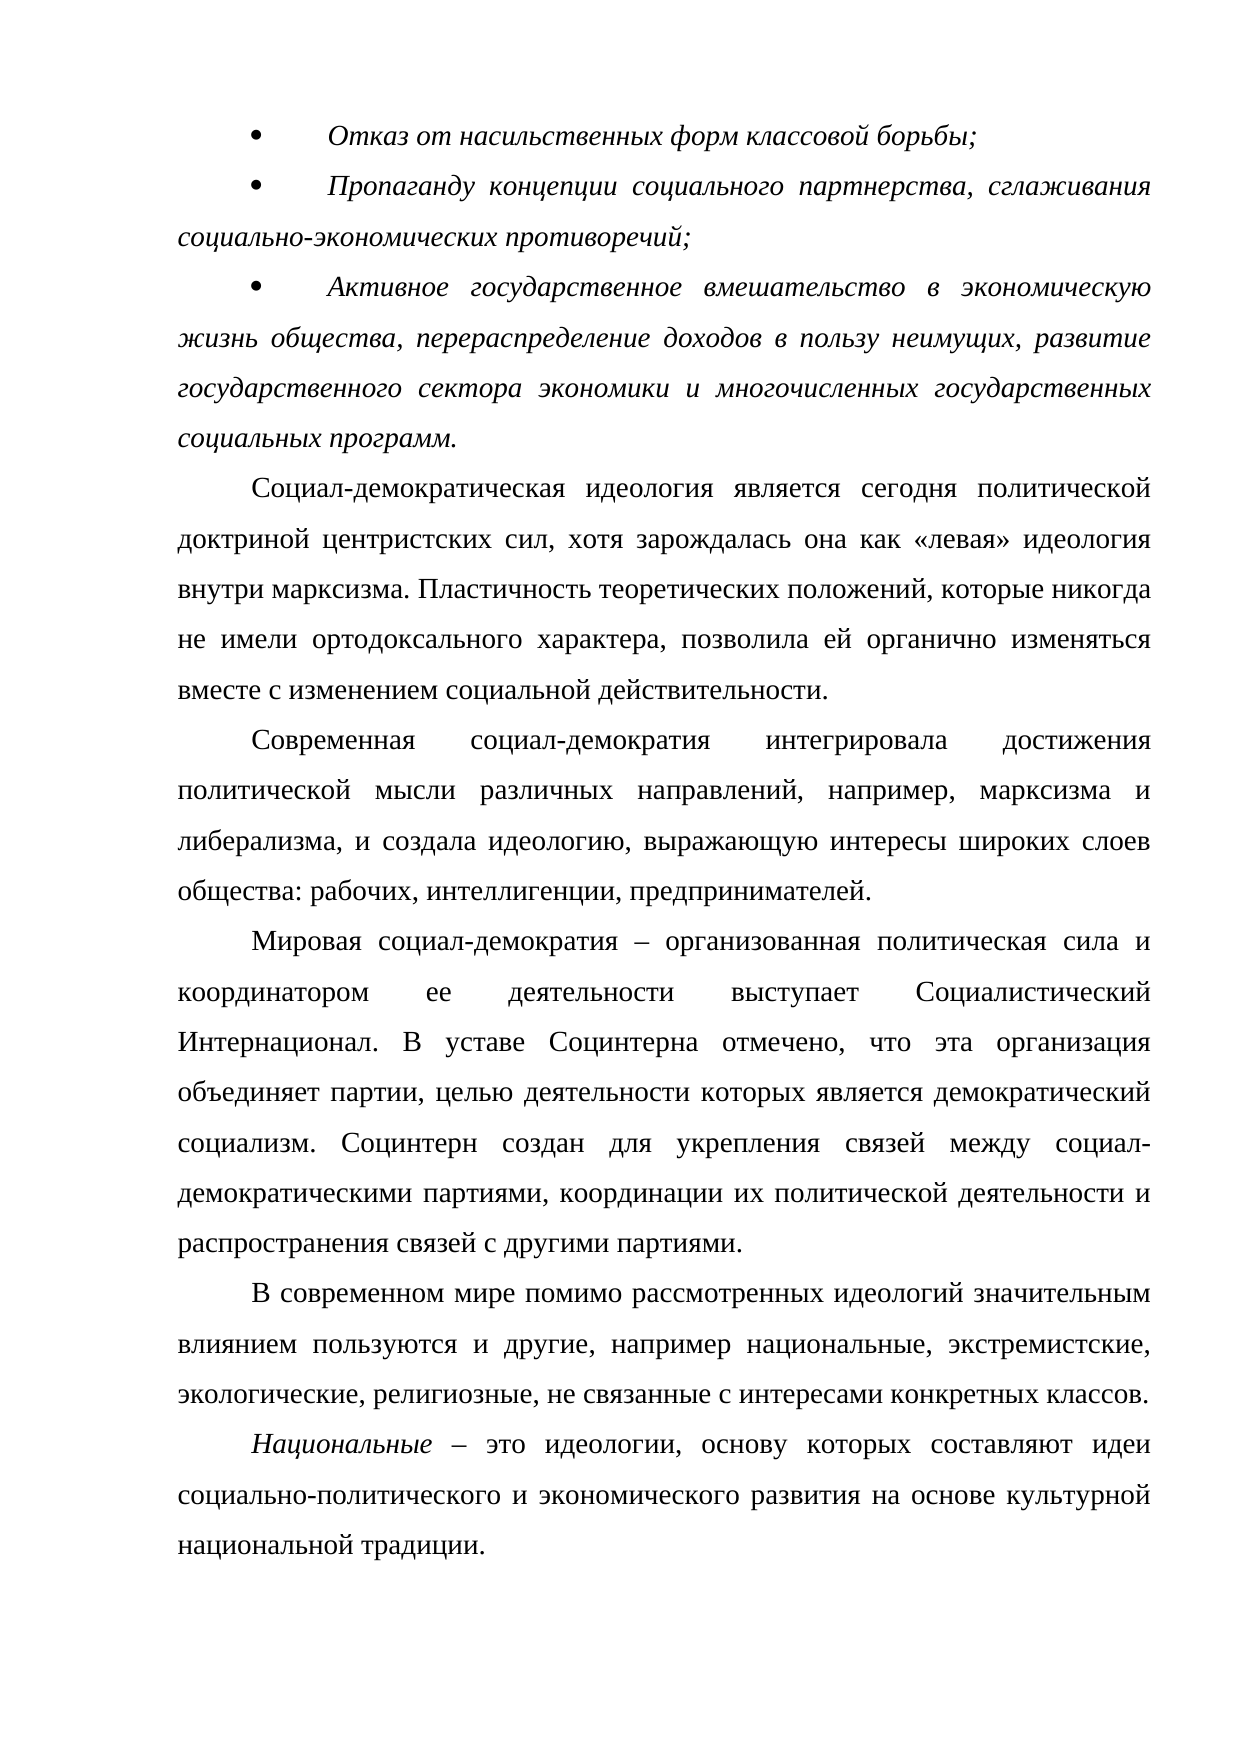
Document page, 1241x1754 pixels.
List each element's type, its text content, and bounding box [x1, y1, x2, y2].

text Мировая социал-демократия – организованная политическая сила и координатором ее деятельности выступает Социалистический Интернационал. В уставе Социнтерна отмечено, что эта организация объединяет партии, целью деятельности которых является демократический социализм. Социнтерн создан для укрепления связей между социал-демократическими партиями, координации их политической деятельности и распространения связей с другими партиями. [177, 923, 1152, 1259]
text Современная социал-демократия интегрировала достижения политической мысли различных направлений, например, марксизма и либерализма, и создала идеологию, выражающую интересы широких слоев общества: рабочих, интеллигенции, предпринимателей. [177, 722, 1152, 907]
list Активное государственное вмешательство в экономическую жизнь общества, перераспределение доходов в пользу неимущих, развитие государственного сектора экономики и многочисленных государственных социальных программ. [177, 269, 1152, 454]
text Национальные – это идеологии, основу которых составляют идеи социально-политического и экономического развития на основе культурной национальной традиции. [177, 1427, 1152, 1561]
text Социал-демократическая идеология является сегодня политической доктриной центристских сил, хотя зарождалась она как «левая» идеология внутри марксизма. Пластичность теоретических положений, которые никогда не имели ортодоксального характера, позволила ей органично изменяться вместе с изменением социальной действительности. [177, 471, 1152, 705]
text В современном мире помимо рассмотренных идеологий значительным влиянием пользуются и другие, например национальные, экстремистские, экологические, религиозные, не связанные с интересами конкретных классов. [177, 1276, 1152, 1410]
list Пропаганду концепции социального партнерства, сглаживания социально-экономических противоречий; [177, 168, 1152, 252]
list Отказ от насильственных форм классовой борьбы; [177, 118, 1152, 152]
